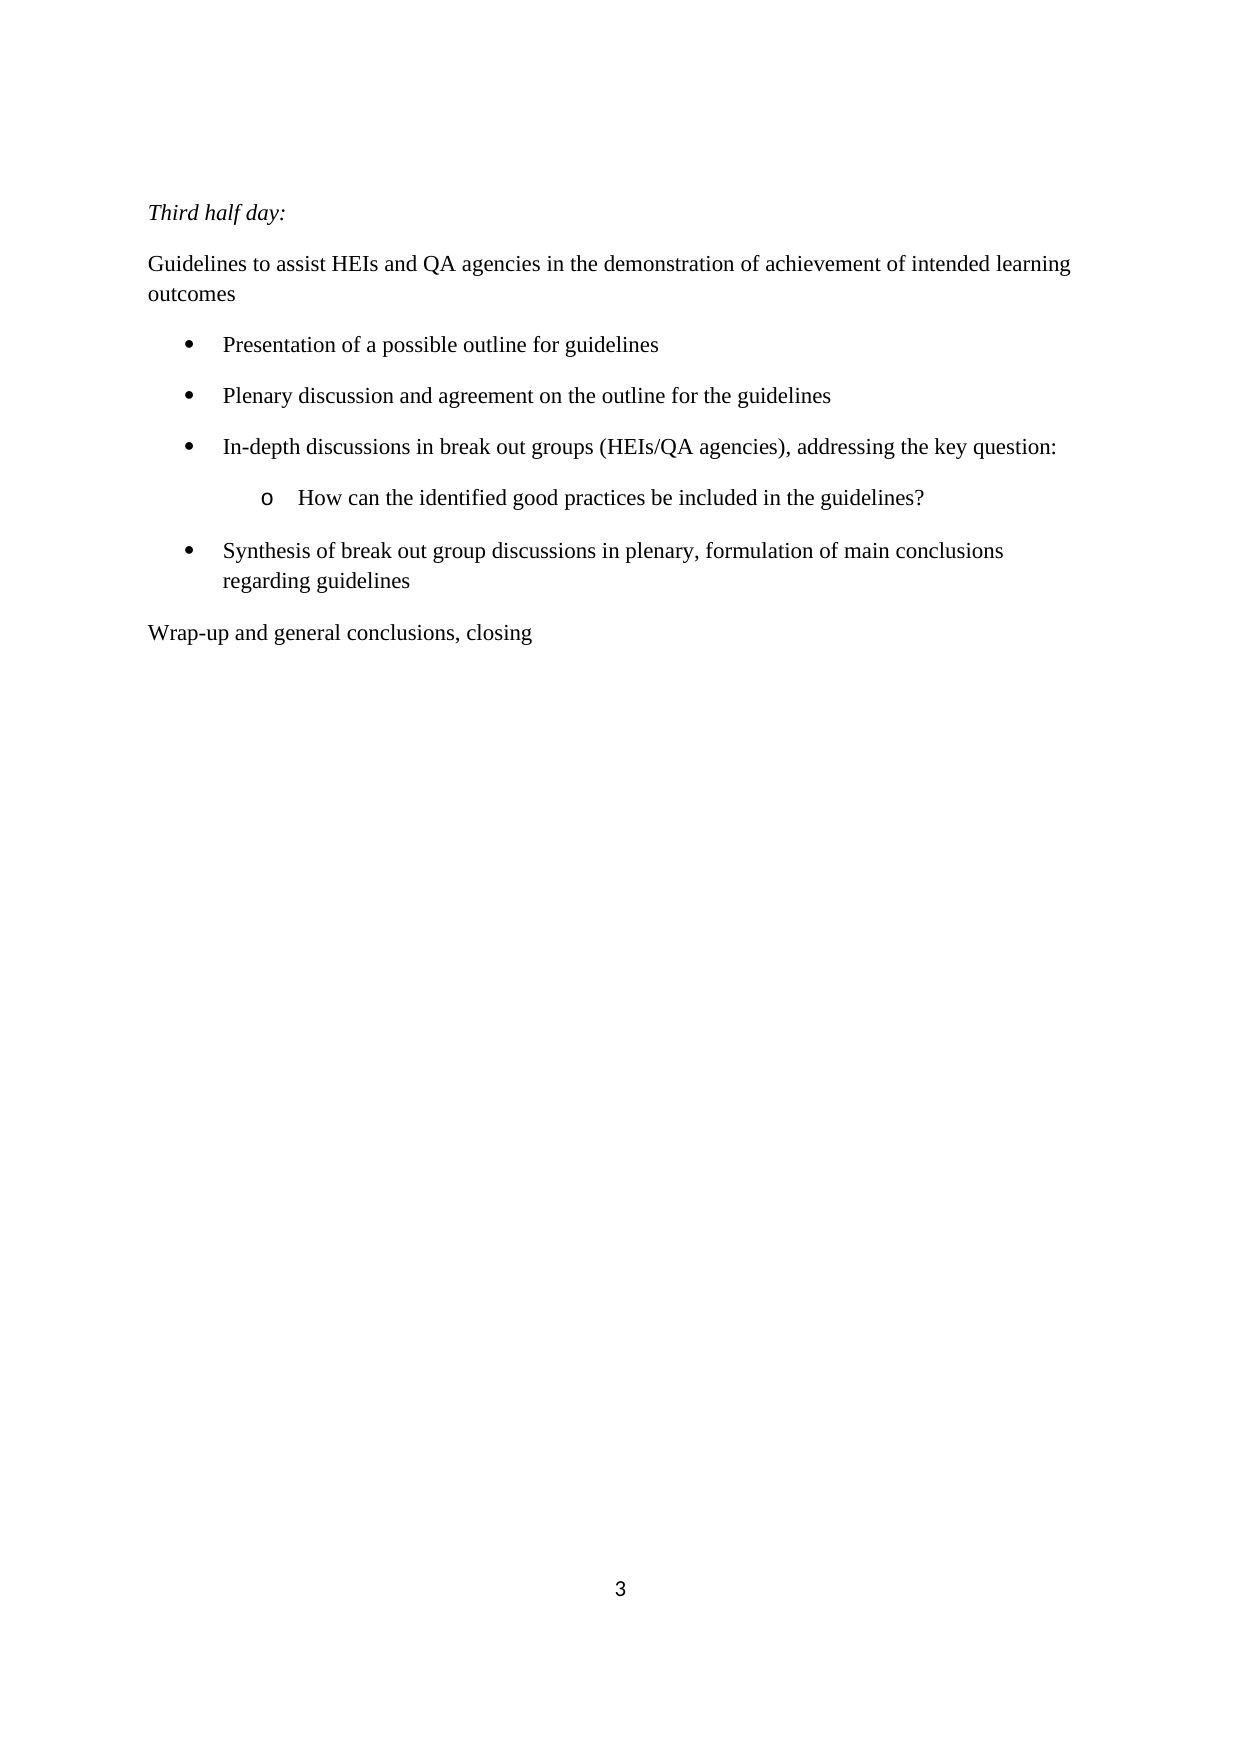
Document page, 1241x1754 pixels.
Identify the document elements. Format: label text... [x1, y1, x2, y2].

list Synthesis of break out group discussions in plenary, formulation of main conclusions regarding guidelines [185, 537, 1093, 594]
text Guidelines to assist HEIs and QA agencies in the demonstration of achievement of intended learning outcomes [148, 250, 1093, 306]
list Presentation of a possible outline for guidelines [185, 331, 1093, 357]
text Wrap-up and general conclusions, closing [148, 618, 1093, 645]
list Plenary discussion and agreement on the outline for the guidelines [185, 382, 1093, 408]
list How can the identified good practices be included in the guidelines? [260, 484, 1093, 512]
list In-depth discussions in break out groups (HEIs/QA agencies), addressing the key question: [185, 433, 1093, 459]
text Third half day: [148, 199, 1093, 225]
